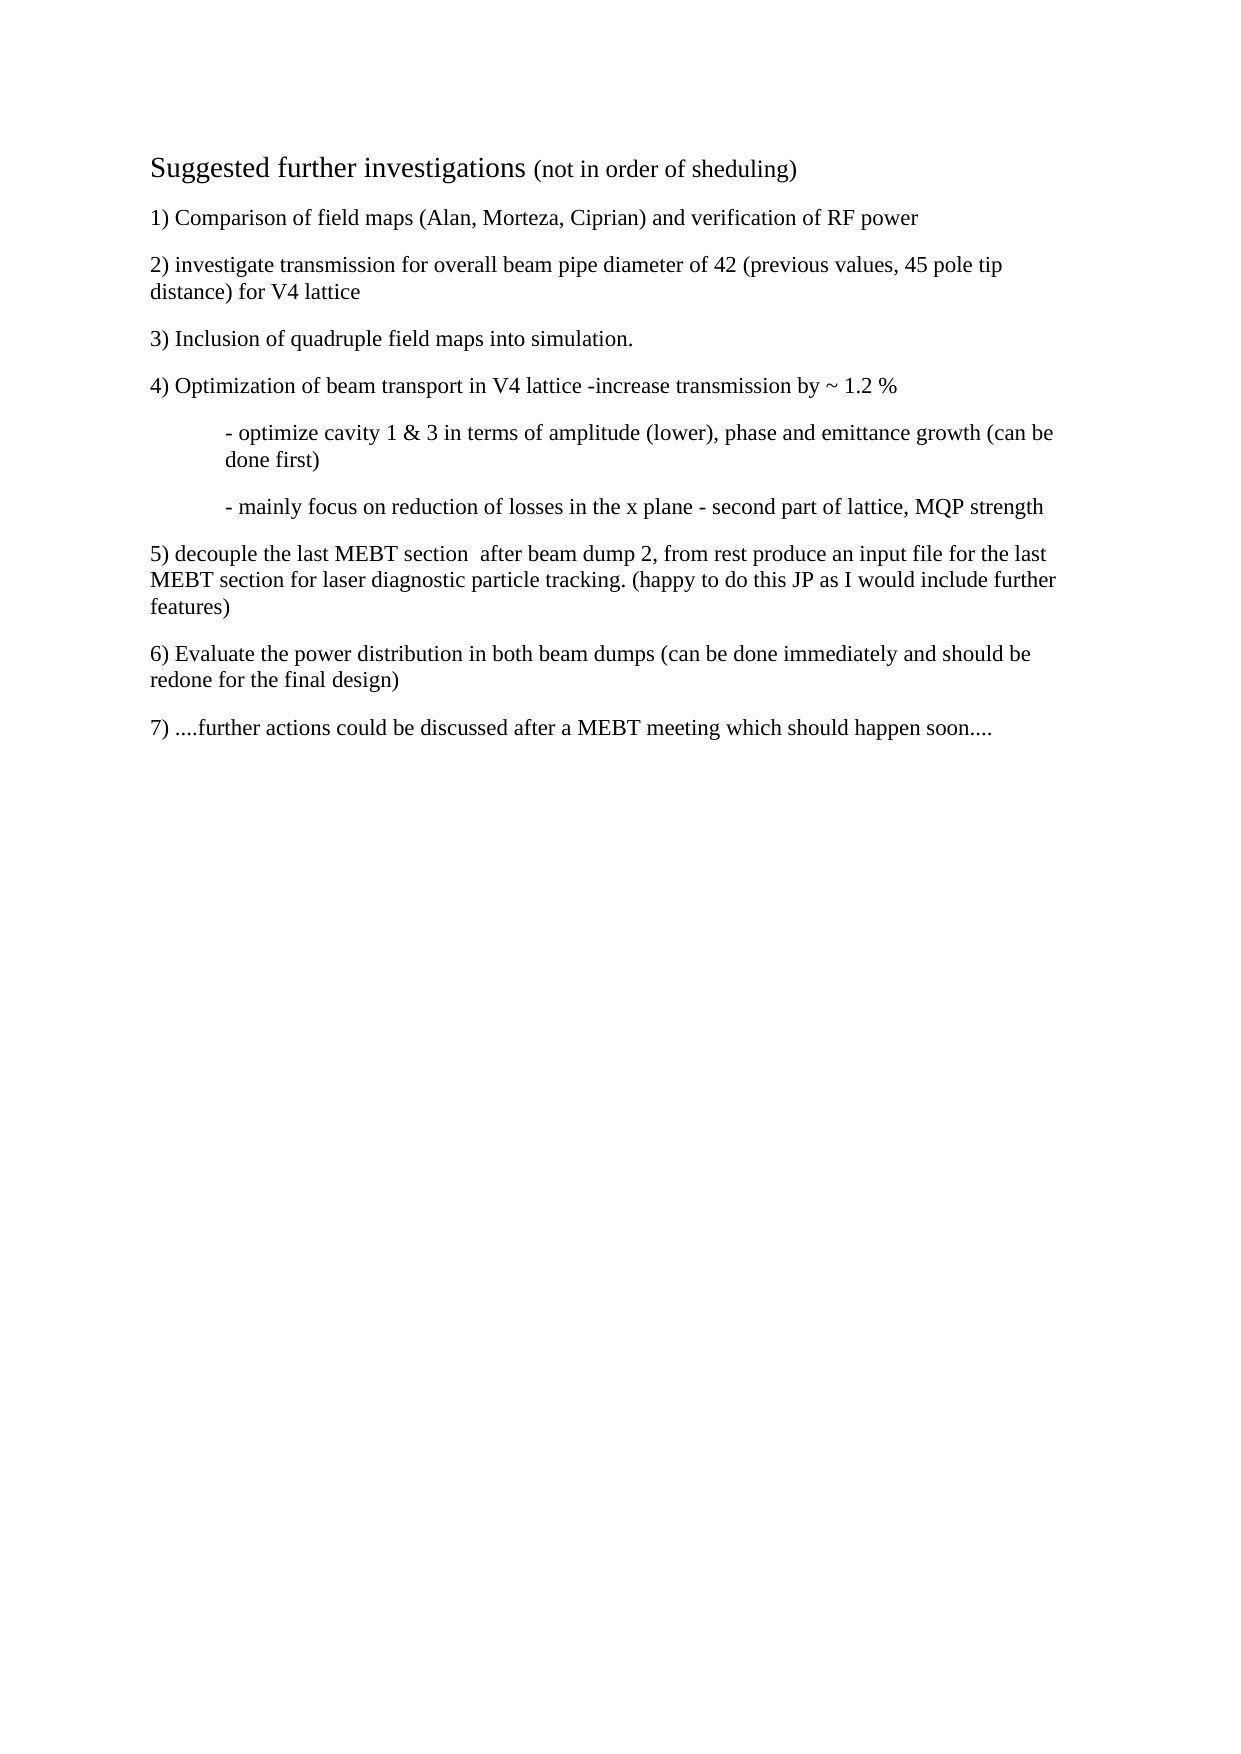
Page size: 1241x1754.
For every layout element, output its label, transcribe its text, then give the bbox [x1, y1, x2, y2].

text - optimize cavity 1 & 3 in terms of amplitude (lower), phase and emittance growth (can be done first) [150, 419, 1090, 472]
text 1) Comparison of field maps (Alan, Morteza, Ciprian) and verification of RF power [150, 204, 1090, 231]
text 5) decouple the last MEBT section after beam dump 2, from rest produce an input file for the last MEBT section for laser diagnostic particle tracking. (happy to do this JP as I would include further features) [150, 540, 1090, 619]
text Suggested further investigations (not in order of sheduling) [150, 150, 1090, 183]
text 4) Optimization of beam transport in V4 lattice -increase transmission by ~ 1.2 % [150, 372, 1090, 399]
text 3) Inclusion of quadruple field maps into simulation. [150, 325, 1090, 351]
text 6) Evaluate the power distribution in both beam dumps (can be done immediately and should be redone for the final design) [150, 640, 1090, 693]
text - mainly focus on reduction of losses in the x plane - second part of lattice, MQP strength [150, 493, 1090, 519]
text 2) investigate transmission for overall beam pipe diameter of 42 (previous values, 45 pole tip distance) for V4 lattice [150, 252, 1090, 304]
text 7) ....further actions could be discussed after a MEBT meeting which should happen soon.... [150, 714, 1090, 740]
